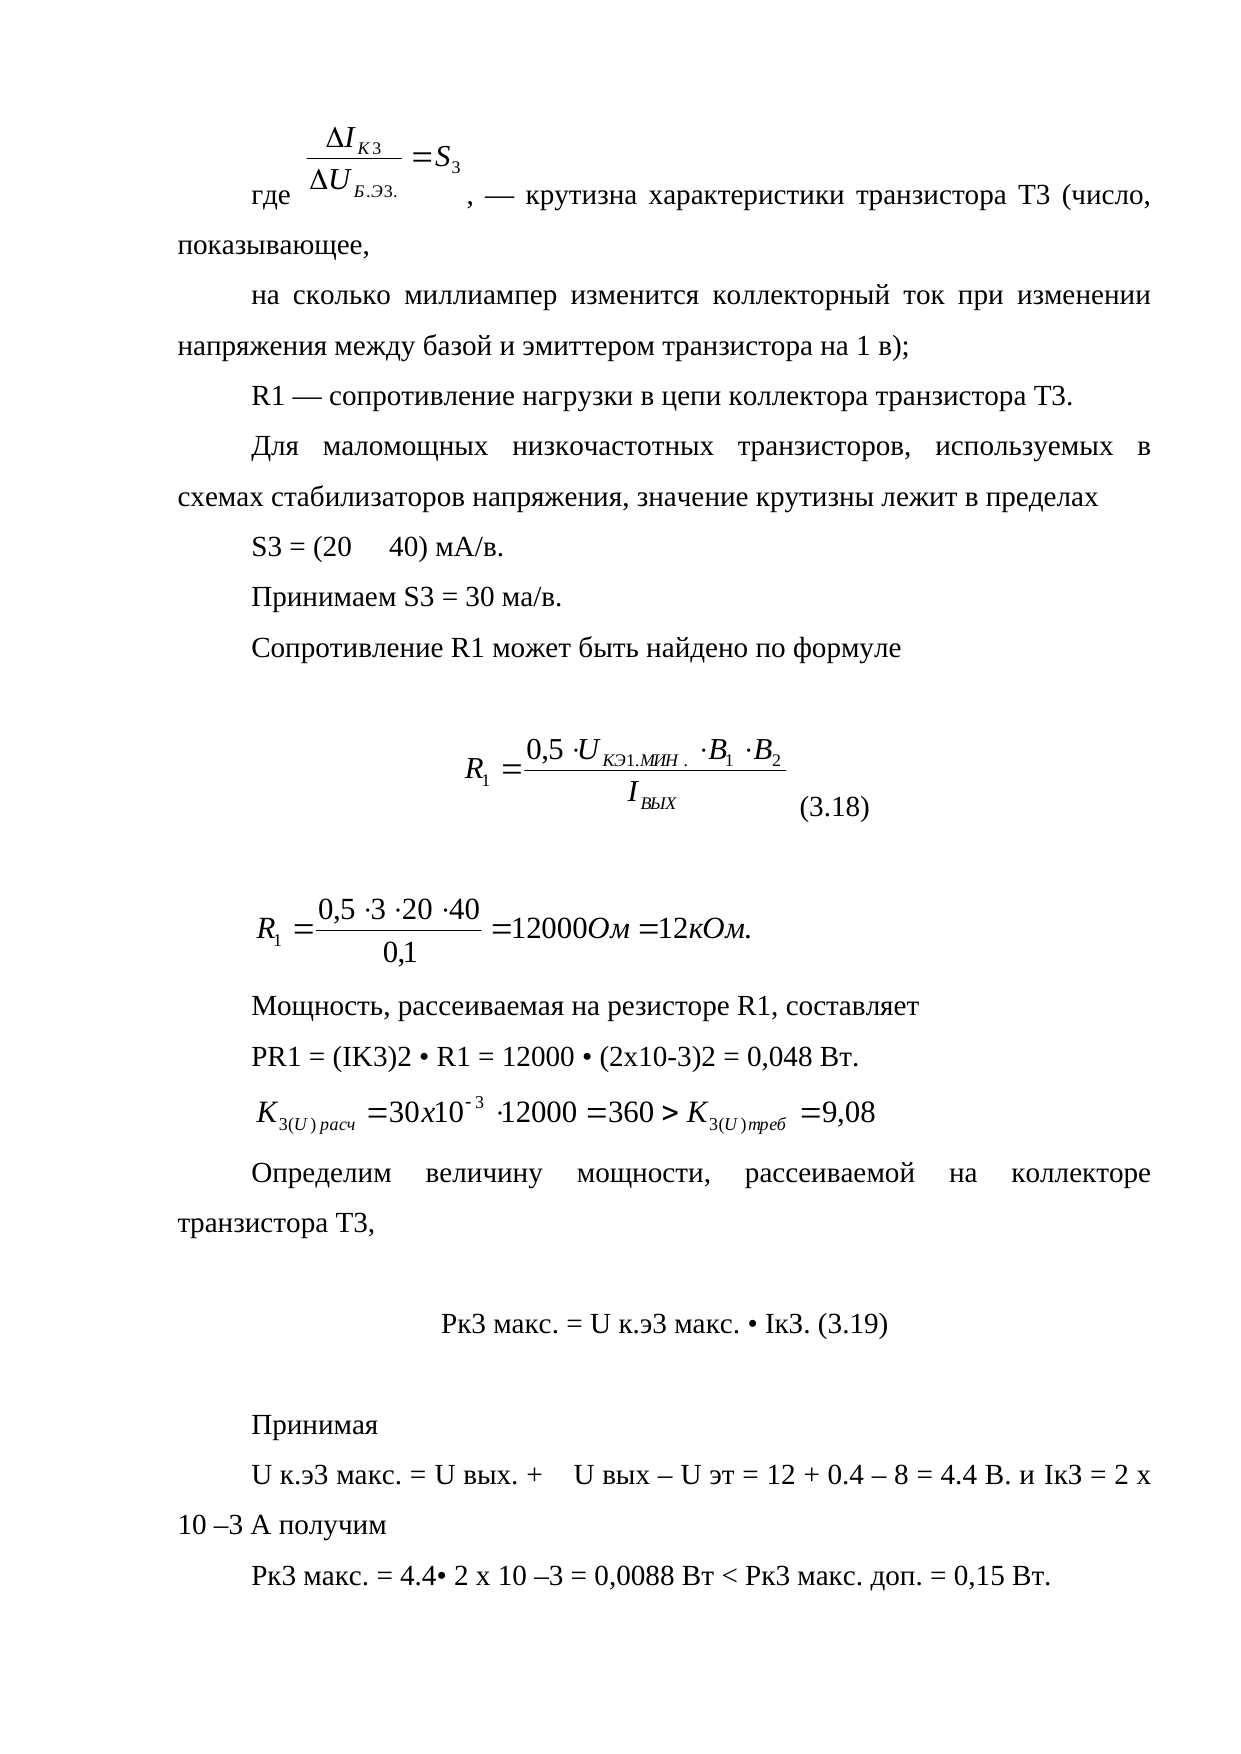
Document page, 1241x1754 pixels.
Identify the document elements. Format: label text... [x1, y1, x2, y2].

text на сколько миллиампер изменится коллекторный ток при изменении напряжения между базой и эмиттером транзистора на 1 в); [177, 277, 1152, 361]
text Принимая [177, 1407, 1152, 1440]
text Рк3 макс. = 4.4• 2 х 10 –3 = 0,0088 Вт < Рк3 макс. доп. = 0,15 Вт. [177, 1558, 1152, 1591]
text U к.э3 макс. = U вых. + U вых – U эт = 12 + 0.4 – 8 = 4.4 B. и IкЗ = 2 х 10 –3 А получим [177, 1457, 1152, 1541]
text R1 — сопротивление нагрузки в цепи коллектора транзистора Т3. [177, 378, 1152, 412]
text PR1 = (IK3)2 • R1 = 12000 • (2х10-3)2 = 0,048 Вт. [177, 1039, 1152, 1072]
text где , — крутизна характеристики транзистора Т3 (число, показывающее, [177, 118, 1152, 261]
text S3 = (20  40) мА/в. [177, 529, 1152, 563]
text Принимаем S3 = 30 ма/в. [177, 579, 1152, 613]
text Сопротивление R1 может быть найдено по формуле [177, 630, 1152, 663]
text (3.18) [177, 730, 1152, 823]
text Для маломощных низкочастотных транзисторов, используемых в схемах стабилизаторов напряжения, значение крутизны лежит в пределах [177, 428, 1152, 512]
text Определим величину мощности, рассеиваемой на коллекторе транзистора T3, [177, 1155, 1152, 1239]
text Рк3 макс. = U к.э3 макс. • IкЗ. (3.19) [177, 1306, 1152, 1340]
text Мощность, рассеиваемая на резисторе R1, составляет [177, 988, 1152, 1022]
